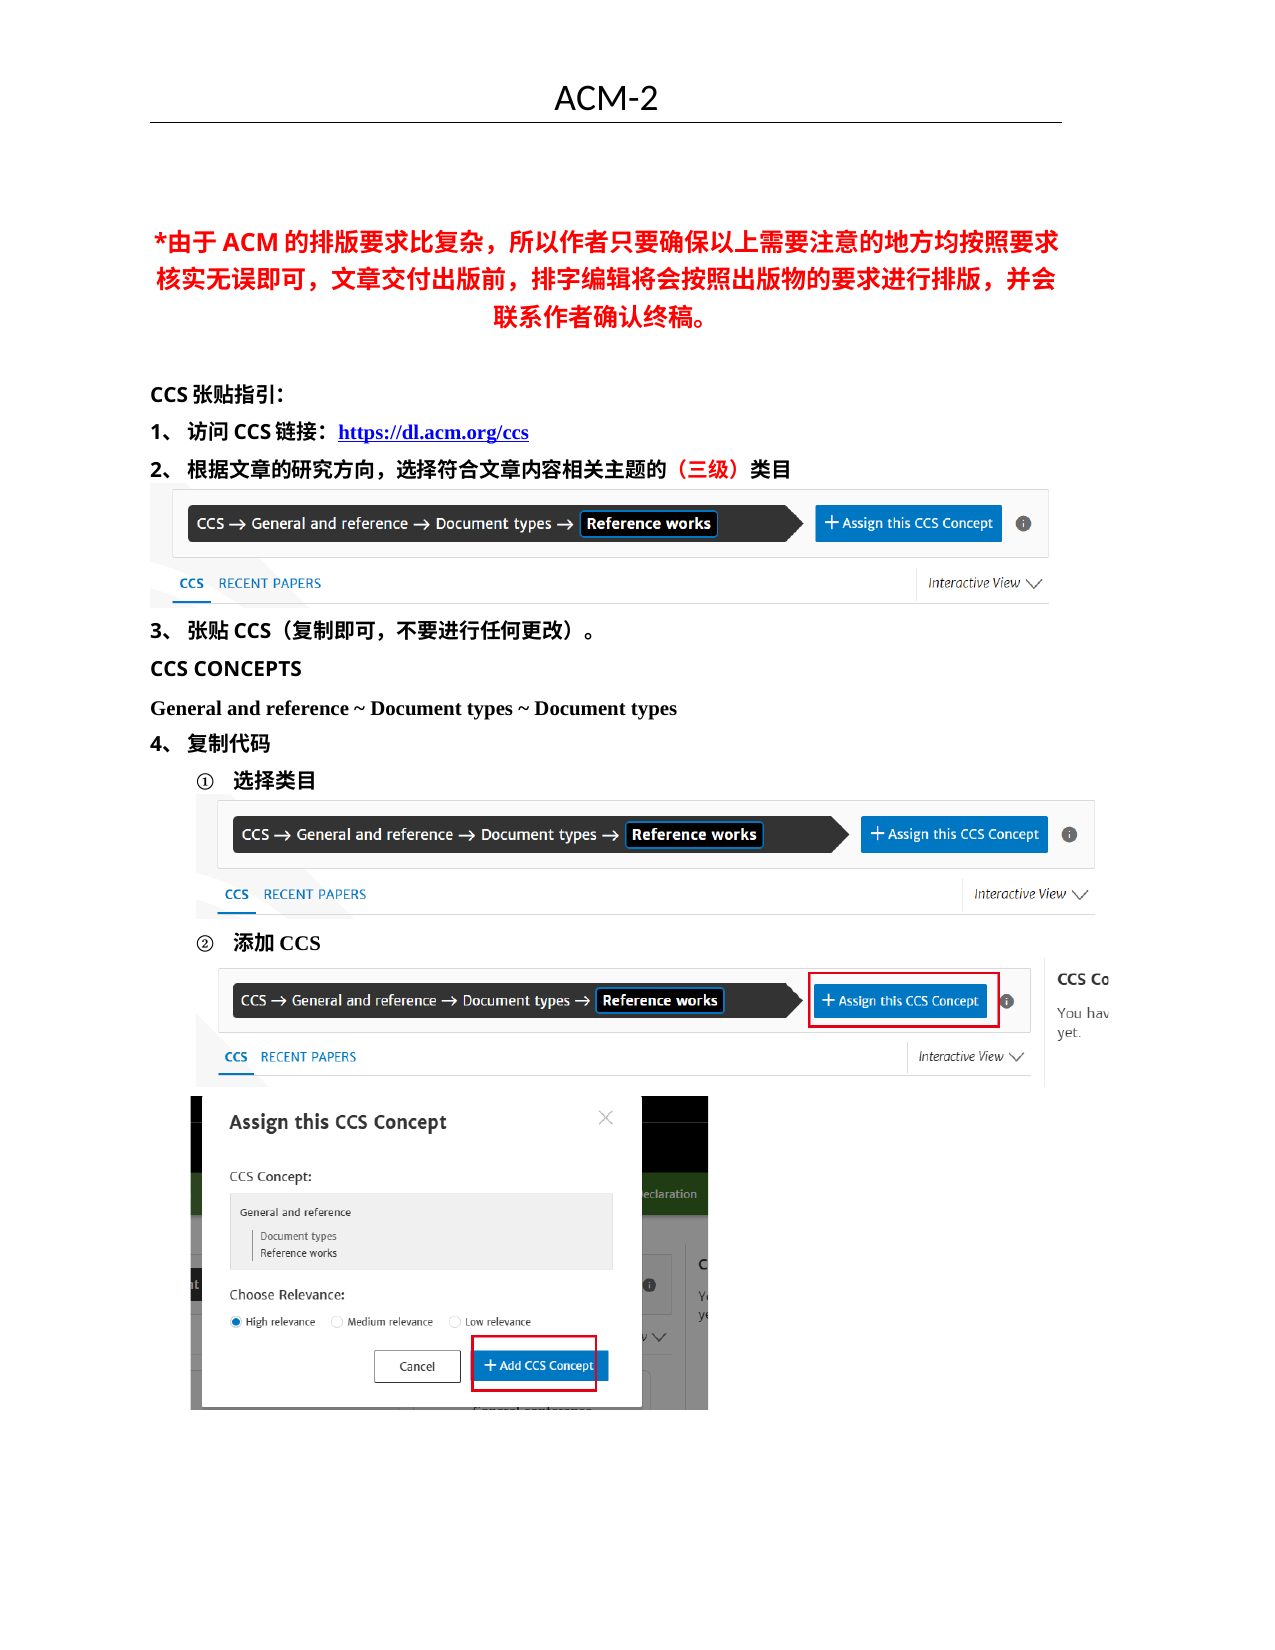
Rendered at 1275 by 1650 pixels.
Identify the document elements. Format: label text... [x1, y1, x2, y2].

title CCS张贴指引： [150, 371, 1062, 408]
title *由于ACM的排版要求比复杂，所以作者只要确保以上需要注意的地方均按照要求核实无误即可，文章交付出版前，排字编辑将会按照出版物的要求进行排版，并会联系作者确认终稿。 [150, 221, 1062, 333]
title 张贴CCS（复制即可，不要进行任何更改）。 [150, 608, 1062, 645]
title General and reference ~ Document types ~ Document types [150, 682, 1062, 720]
picture [195, 794, 1109, 919]
title 根据文章的研究方向，选择符合文章内容相关主题的（三级）类目 [150, 446, 1062, 483]
picture [195, 956, 1109, 1087]
picture [190, 1096, 709, 1410]
title 选择类目 [196, 757, 1062, 794]
title CCS CONCEPTS [150, 645, 1062, 682]
title 复制代码 [150, 720, 1062, 757]
title 添加CCS [196, 919, 1062, 956]
title 访问CCS链接：https://dl.acm.org/ccs [150, 408, 1062, 446]
picture [150, 483, 1063, 608]
